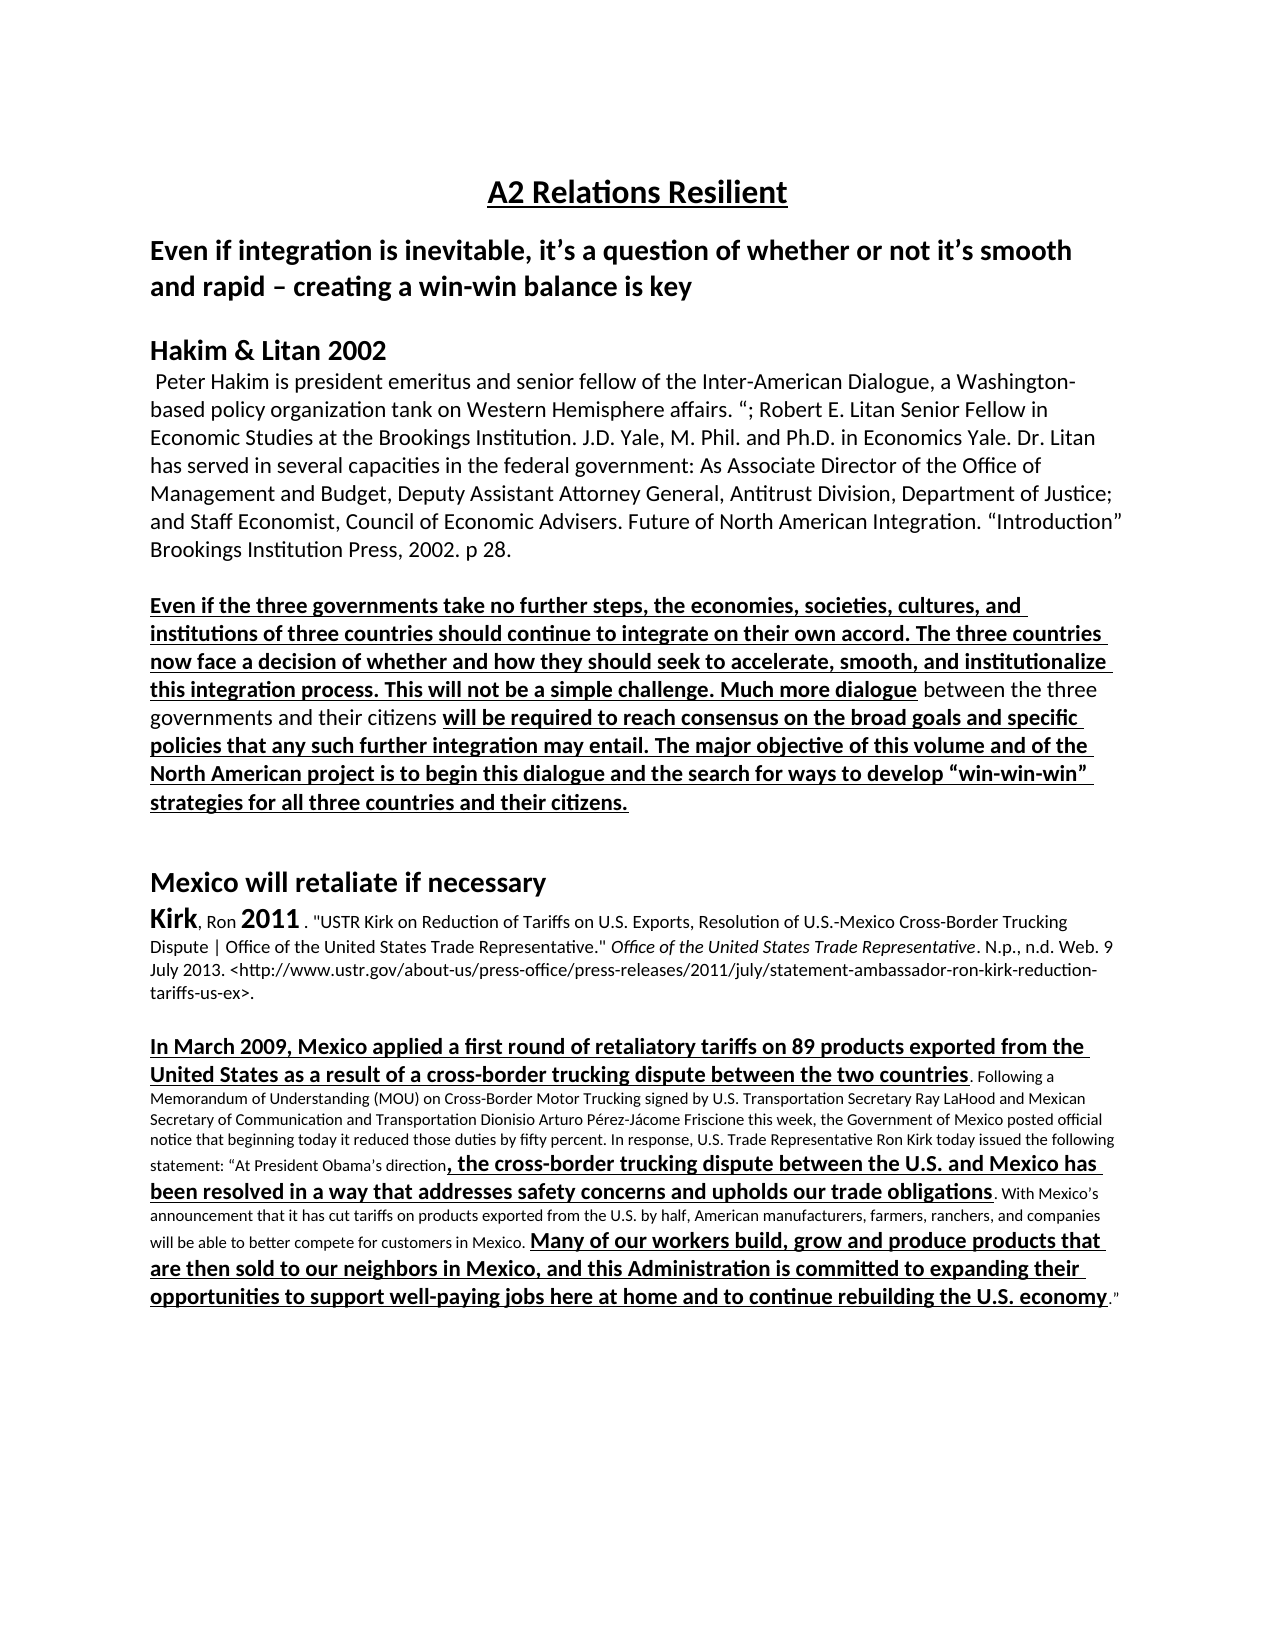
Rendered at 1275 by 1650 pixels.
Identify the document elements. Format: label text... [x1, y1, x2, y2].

text Even if the three governments take no further steps, the economies, societies, cultures, and institutions of three countries should continue to integrate on their own accord. The three countries now face a decision of whether and how they should seek to accelerate, smooth, and institutionalize this integration process. This will not be a simple challenge. Much more dialogue between the three governments and their citizens will be required to reach consensus on the broad goals and specific policies that any such further integration may entail. The major objective of this volume and of the North American project is to begin this dialogue and the search for ways to develop “win-win-win” strategies for all three countries and their citizens. [150, 591, 1125, 816]
subtitle Mexico will retaliate if necessary [150, 864, 1125, 900]
text Hakim & Litan 2002 Peter Hakim is president emeritus and senior fellow of the Inter-American Dialogue, a Washington-based policy organization tank on Western Hemisphere affairs. “; Robert E. Litan Senior Fellow in Economic Studies at the Brookings Institution. J.D. Yale, M. Phil. and Ph.D. in Economics Yale. Dr. Litan has served in several capacities in the federal government: As Associate Director of the Office of Management and Budget, Deputy Assistant Attorney General, Antitrust Division, Department of Justice; and Staff Economist, Council of Economic Advisers. Future of North American Integration. “Introduction” Brookings Institution Press, 2002. p 28. [150, 332, 1125, 563]
text In March 2009, Mexico applied a first round of retaliatory tariffs on 89 products exported from the United States as a result of a cross-border trucking dispute between the two countries. Following a Memorandum of Understanding (MOU) on Cross-Border Motor Trucking signed by U.S. Transportation Secretary Ray LaHood and Mexican Secretary of Communication and Transportation Dionisio Arturo Pérez-Jácome Friscione this week, the Government of Mexico posted official notice that beginning today it reduced those duties by fifty percent. In response, U.S. Trade Representative Ron Kirk today issued the following statement: “At President Obama’s direction, the cross-border trucking dispute between the U.S. and Mexico has been resolved in a way that addresses safety concerns and upholds our trade obligations. With Mexico’s announcement that it has cut tariffs on products exported from the U.S. by half, American manufacturers, farmers, ranchers, and companies will be able to better compete for customers in Mexico. Many of our workers build, grow and produce products that are then sold to our neighbors in Mexico, and this Administration is committed to expanding their opportunities to support well-paying jobs here at home and to continue rebuilding the U.S. economy.” [150, 1032, 1125, 1310]
text Kirk, Ron 2011 . "USTR Kirk on Reduction of Tariffs on U.S. Exports, Resolution of U.S.-Mexico Cross-Border Trucking Dispute | Office of the United States Trade Representative." Office of the United States Trade Representative. N.p., n.d. Web. 9 July 2013. <http://www.ustr.gov/about-us/press-office/press-releases/2011/july/statement-ambassador-ron-kirk-reduction-tariffs-us-ex>. [150, 900, 1125, 1004]
subtitle Even if integration is inevitable, it’s a question of whether or not it’s smooth and rapid – creating a win-win balance is key [150, 232, 1125, 304]
subtitle A2 Relations Resilient [150, 171, 1125, 212]
